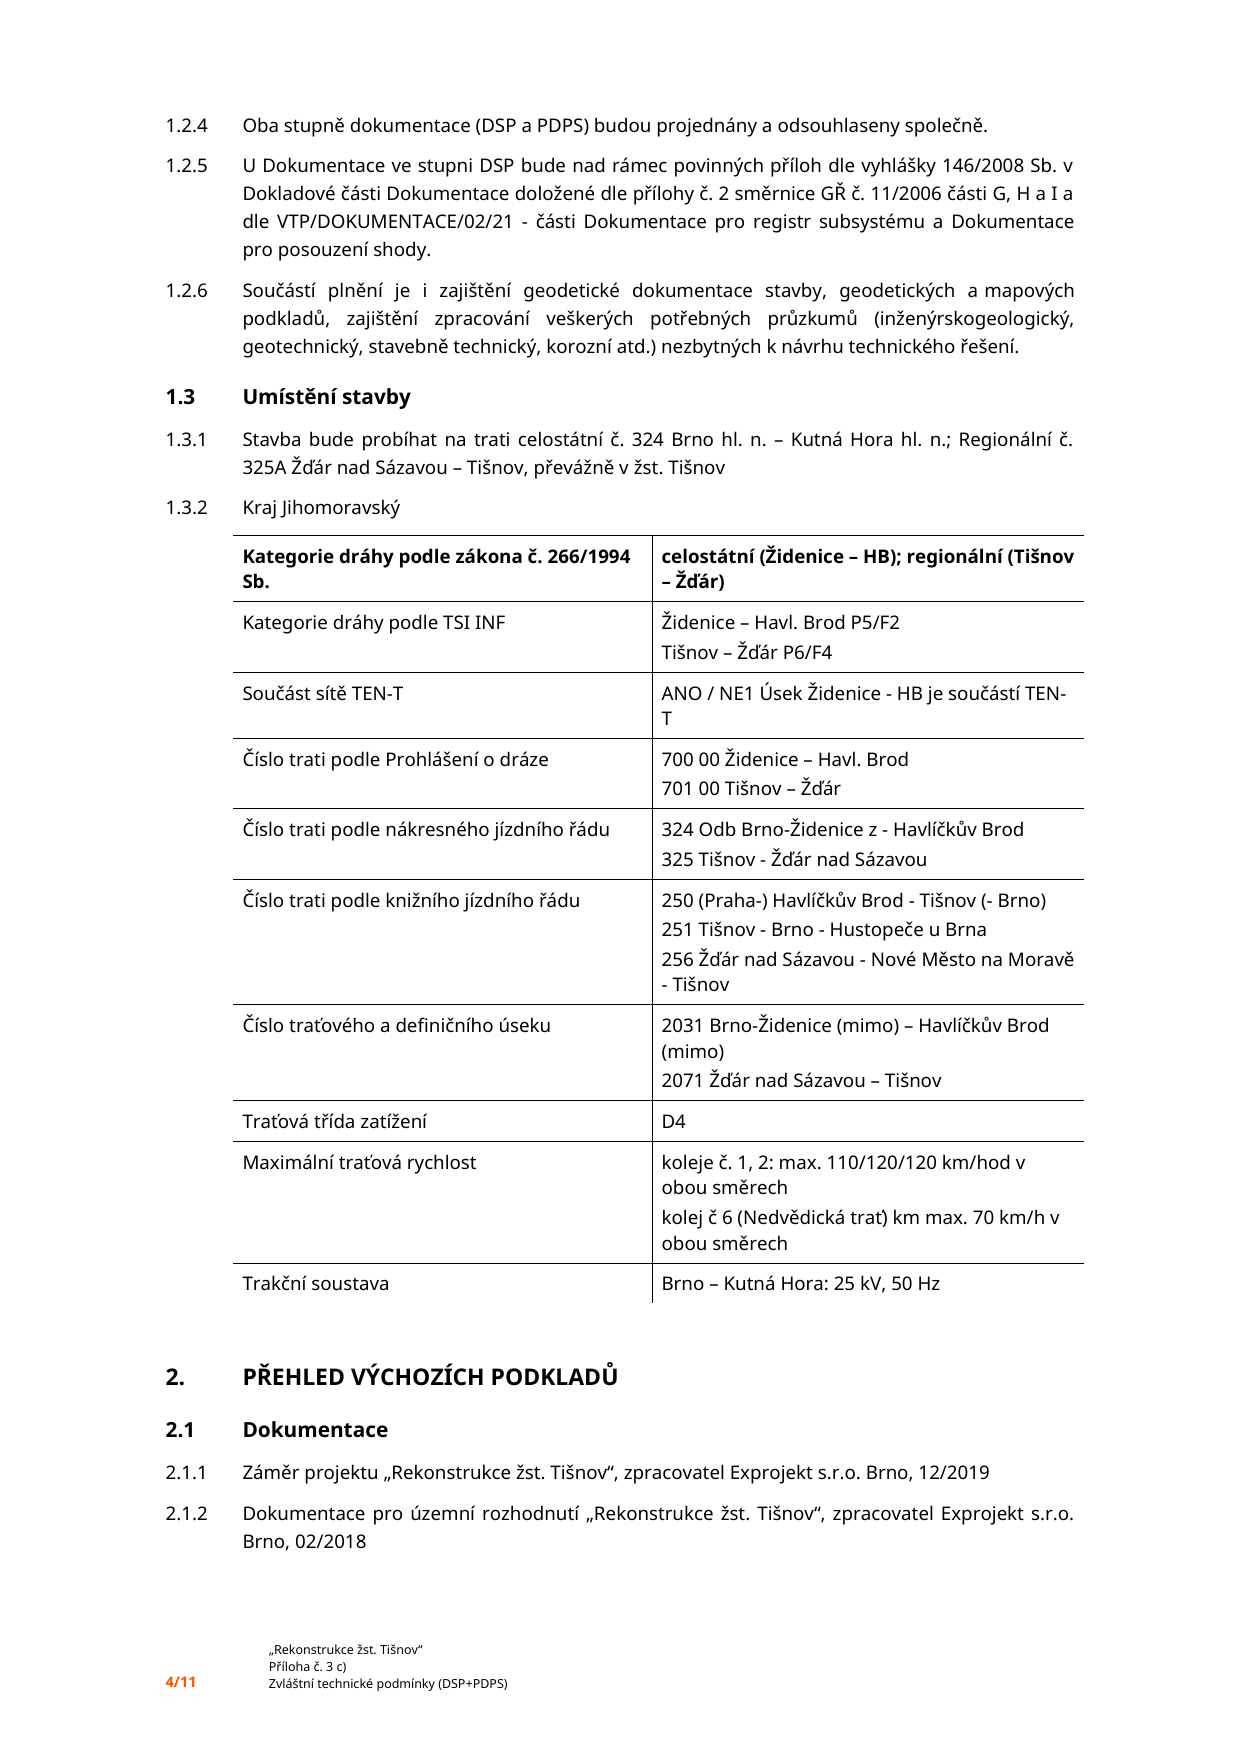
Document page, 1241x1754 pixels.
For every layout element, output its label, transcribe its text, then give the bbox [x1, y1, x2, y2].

table_cell Číslo trati podle knižního jízdního řádu [233, 880, 652, 1004]
table_cell Brno – Kutná Hora: 25 kV, 50 Hz [653, 1264, 1084, 1303]
text PŘEHLED VÝCHOZÍCH PODKLADŮ [165, 1360, 1075, 1392]
table_cell Trakční soustava [233, 1264, 652, 1303]
table_cell Součást sítě TEN-T [233, 673, 652, 738]
table_cell koleje č. 1, 2: max. 110/120/120 km/hod v obou směrech kolej č 6 (Nedvědická trať) km max. 70 km/h v obou směrech [653, 1142, 1084, 1262]
table_cell D4 [653, 1101, 1084, 1141]
text Dokumentace pro územní rozhodnutí „Rekonstrukce žst. Tišnov“, zpracovatel Exprojekt s.r.o. Brno, 02/2018 [165, 1500, 1075, 1553]
text Záměr projektu „Rekonstrukce žst. Tišnov“, zpracovatel Exprojekt s.r.o. Brno, 12/2019 [165, 1459, 1075, 1485]
list Kraj Jihomoravský [165, 494, 1075, 520]
table_header celostátní (Židenice – HB); regionální (Tišnov – Žďár) [653, 536, 1084, 601]
table_cell ANO / NE1 Úsek Židenice - HB je součástí TEN-T [653, 673, 1084, 738]
table_cell 2031 Brno-Židenice (mimo) – Havlíčkův Brod (mimo) 2071 Žďár nad Sázavou – Tišnov [653, 1005, 1084, 1100]
table_cell Traťová třída zatížení [233, 1101, 652, 1141]
table_cell Maximální traťová rychlost [233, 1142, 652, 1262]
table_cell Kategorie dráhy podle TSI INF [233, 602, 652, 672]
list Stavba bude probíhat na trati celostátní č. 324 Brno hl. n. – Kutná Hora hl. n.; Regionální č. 325A Žďár nad Sázavou – Tišnov, převážně v žst. Tišnov [165, 426, 1075, 479]
table_cell 324 Odb Brno-Židenice z - Havlíčkův Brod 325 Tišnov - Žďár nad Sázavou [653, 809, 1084, 879]
table_cell 250 (Praha-) Havlíčkův Brod - Tišnov (- Brno) 251 Tišnov - Brno - Hustopeče u Brna 256 Žďár nad Sázavou - Nové Město na Moravě - Tišnov [653, 880, 1084, 1004]
text Dokumentace [165, 1416, 1075, 1444]
table_cell 700 00 Židenice – Havl. Brod 701 00 Tišnov – Žďár [653, 739, 1084, 808]
text Součástí plnění je i zajištění geodetické dokumentace stavby, geodetických a mapových podkladů, zajištění zpracování veškerých potřebných průzkumů (inženýrskogeologický, geotechnický, stavebně technický, korozní atd.) nezbytných k návrhu technického řešení. [165, 277, 1075, 359]
table_cell Číslo traťového a definičního úseku [233, 1005, 652, 1100]
text U Dokumentace ve stupni DSP bude nad rámec povinných příloh dle vyhlášky 146/2008 Sb. v Dokladové části Dokumentace doložené dle přílohy č. 2 směrnice GŘ č. 11/2006 části G, H a I a dle VTP/DOKUMENTACE/02/21 - části Dokumentace pro registr subsystému a Dokumentace pro posouzení shody. [165, 153, 1075, 262]
text Oba stupně dokumentace (DSP a PDPS) budou projednány a odsouhlaseny společně. [165, 112, 1075, 138]
table_header Kategorie dráhy podle zákona č. 266/1994 Sb. [233, 536, 652, 601]
table_cell Židenice – Havl. Brod P5/F2 Tišnov – Žďár P6/F4 [653, 602, 1084, 672]
table_cell Číslo trati podle nákresného jízdního řádu [233, 809, 652, 879]
table_cell Číslo trati podle Prohlášení o dráze [233, 739, 652, 808]
text Umístění stavby [165, 382, 1075, 411]
